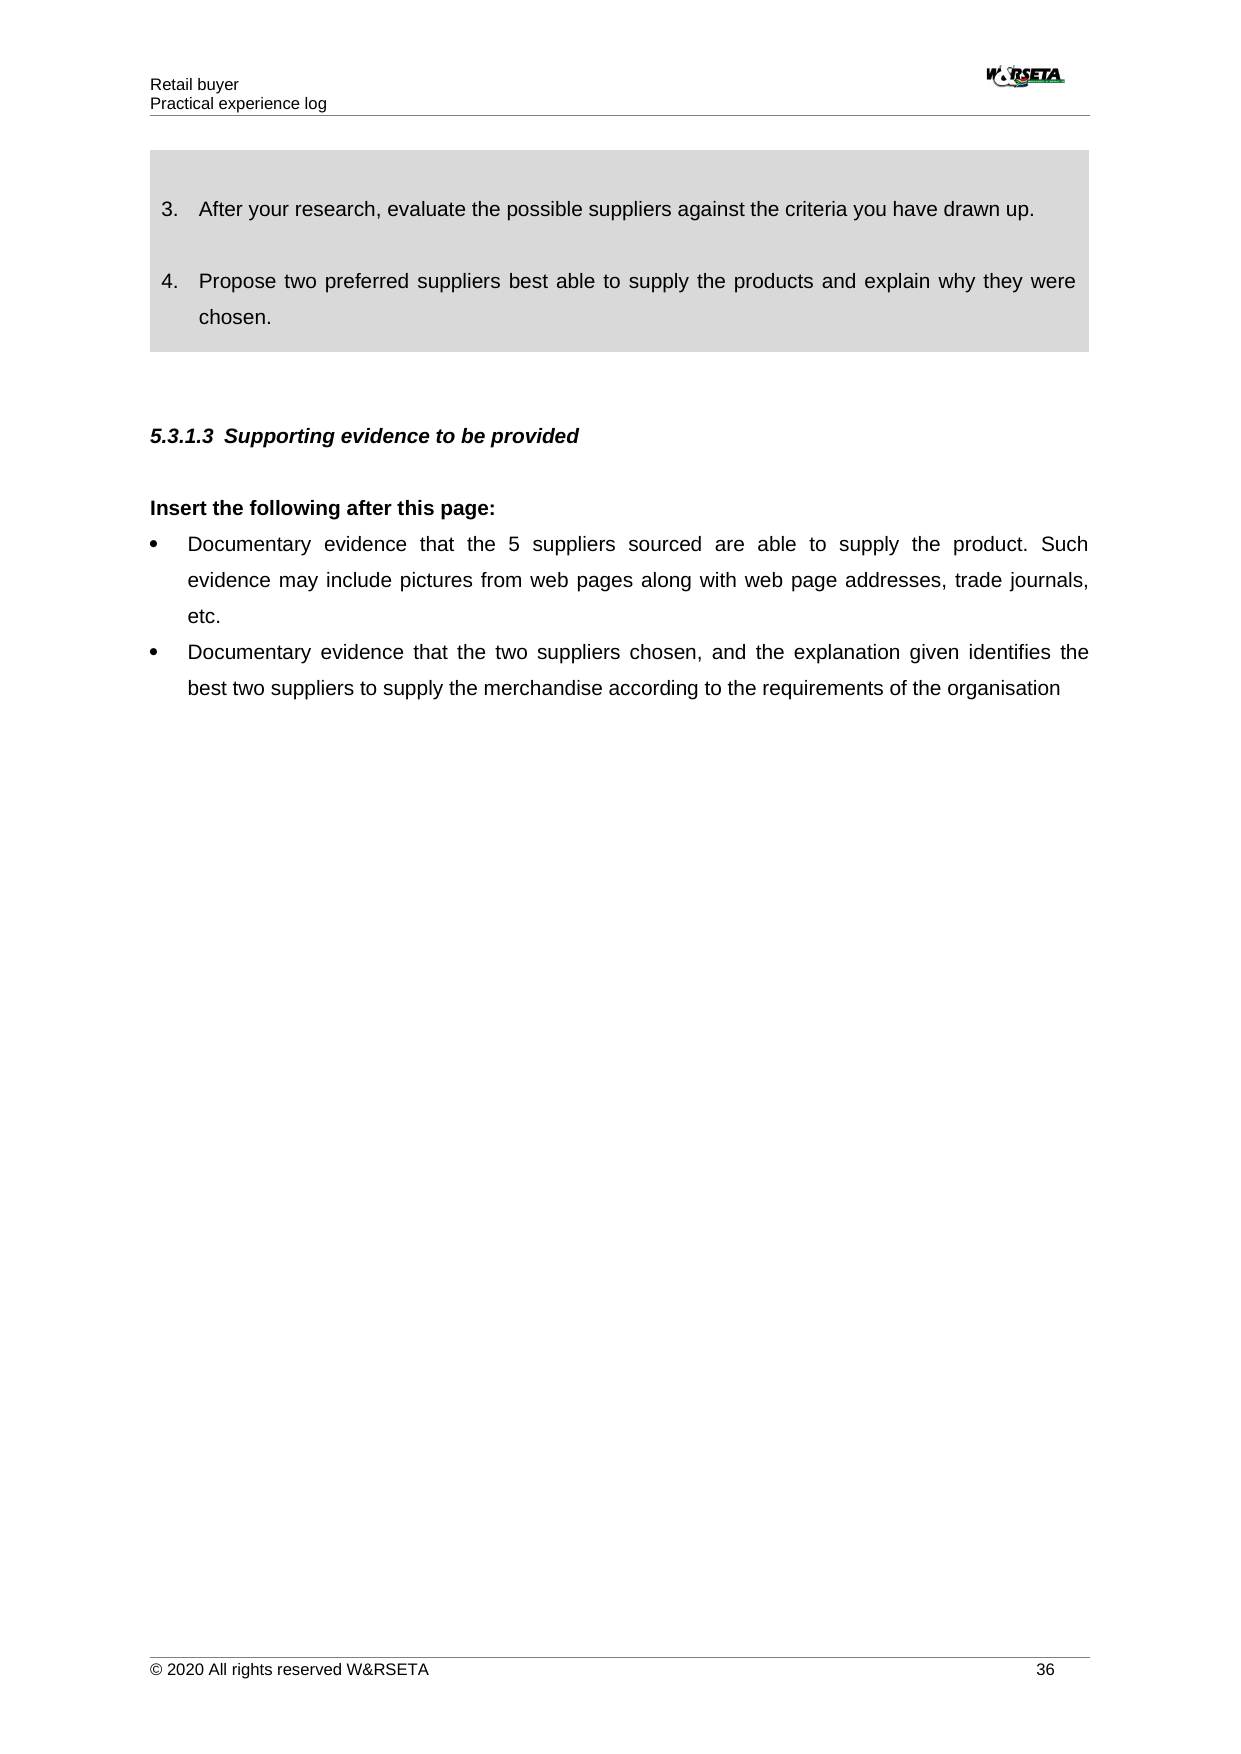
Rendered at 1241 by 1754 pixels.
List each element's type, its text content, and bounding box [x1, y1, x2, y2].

list Documentary evidence that the 5 suppliers sourced are able to supply the product. Such evidence may include pictures from web pages along with web page addresses, trade journals, etc. [150, 532, 1090, 628]
list Documentary evidence that the two suppliers chosen, and the explanation given identifies the best two suppliers to supply the merchandise according to the requirements of the organisation [150, 640, 1090, 700]
text Insert the following after this page: [150, 496, 1090, 520]
picture [986, 65, 1065, 88]
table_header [150, 150, 1089, 352]
subtitle 5.3.1.3 Supporting evidence to be provided [150, 424, 1090, 448]
